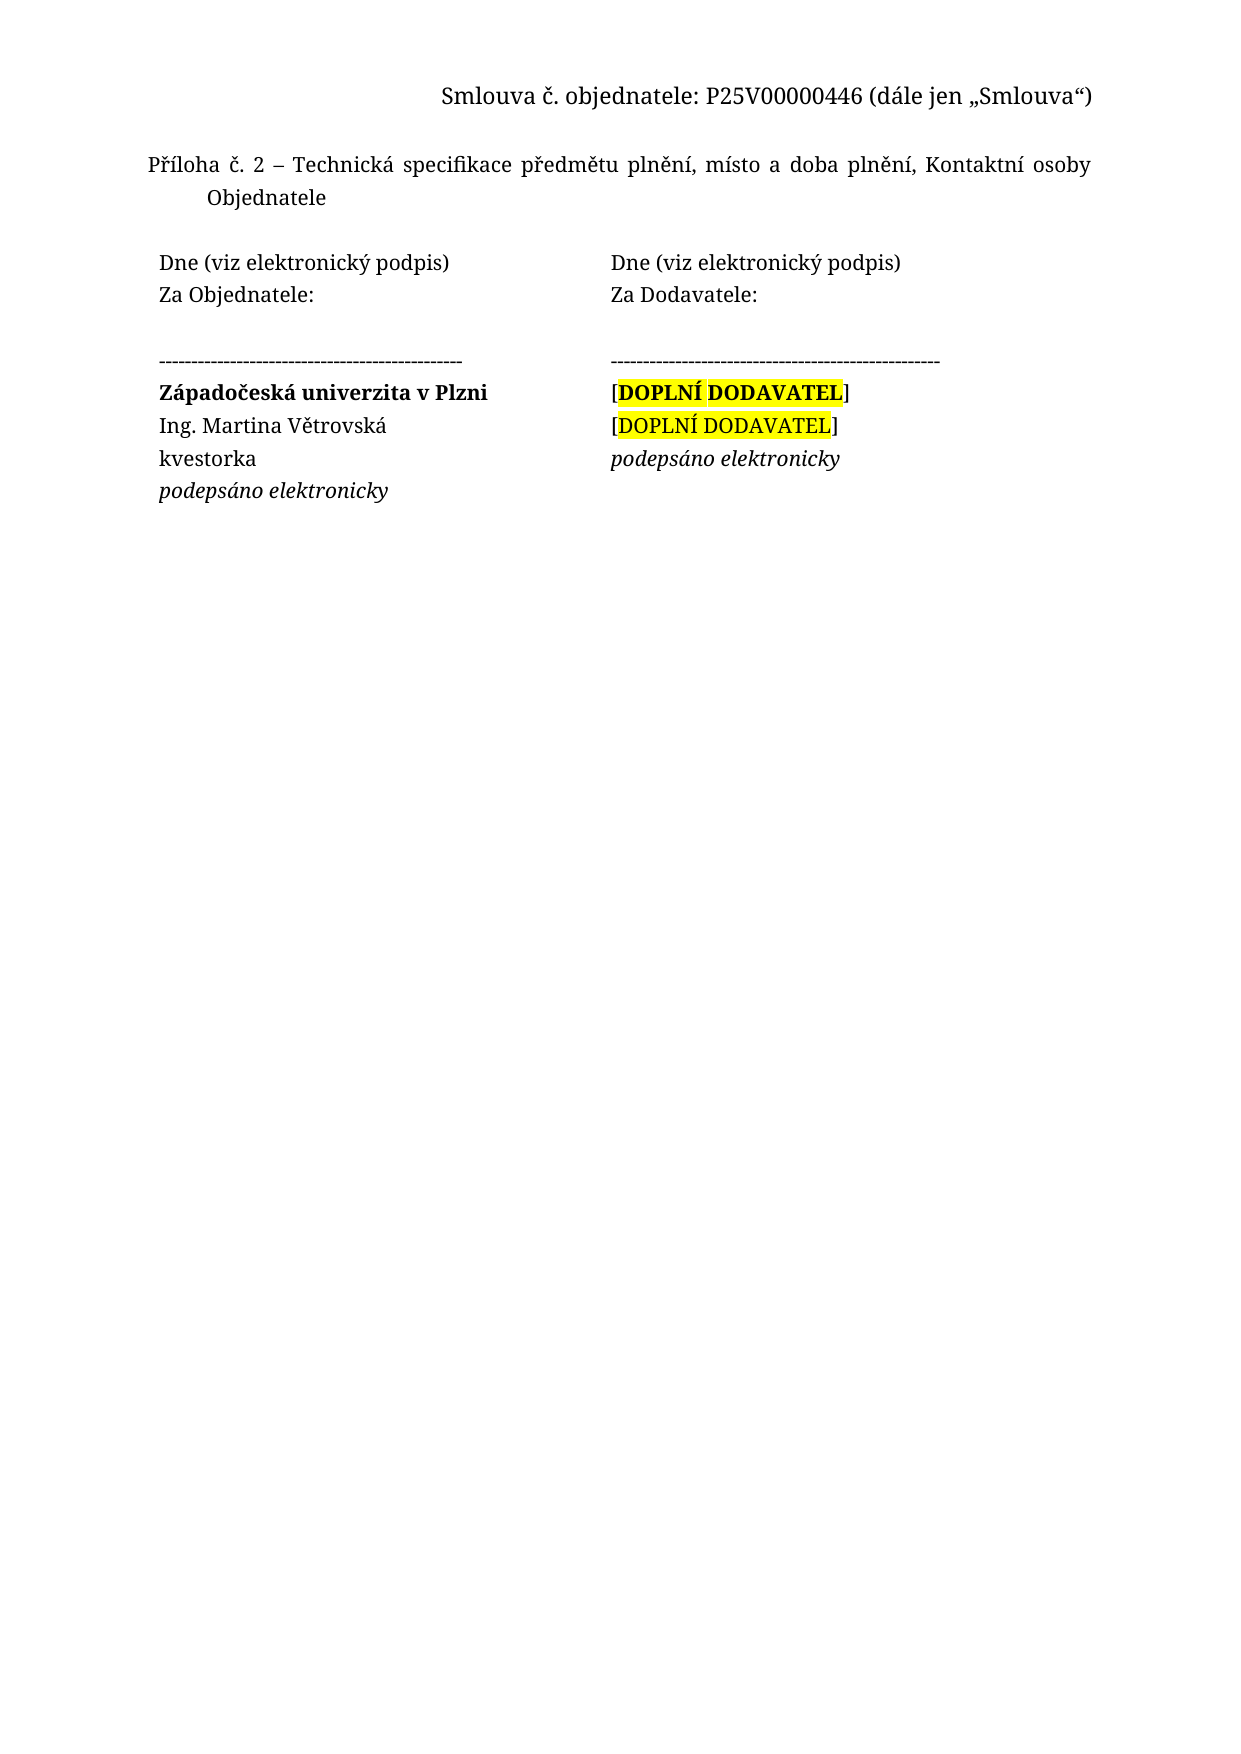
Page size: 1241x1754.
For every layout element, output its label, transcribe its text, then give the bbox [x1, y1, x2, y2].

table_header Dne (viz elektronický podpis) Za Dodavatele: --------------------------------------------------- [DOPLNÍ DODAVATEL] [DOPLNÍ DODAVATEL] podepsáno elektronicky [599, 248, 1051, 508]
text Příloha č. 2 – Technická specifikace předmětu plnění, místo a doba plnění, Kontaktní osoby Objednatele [148, 150, 1093, 211]
table_header Dne (viz elektronický podpis) Za Objednatele: ----------------------------------------------- Západočeská univerzita v Plzni Ing. Martina Větrovská kvestorka podepsáno elektronicky [148, 248, 599, 508]
